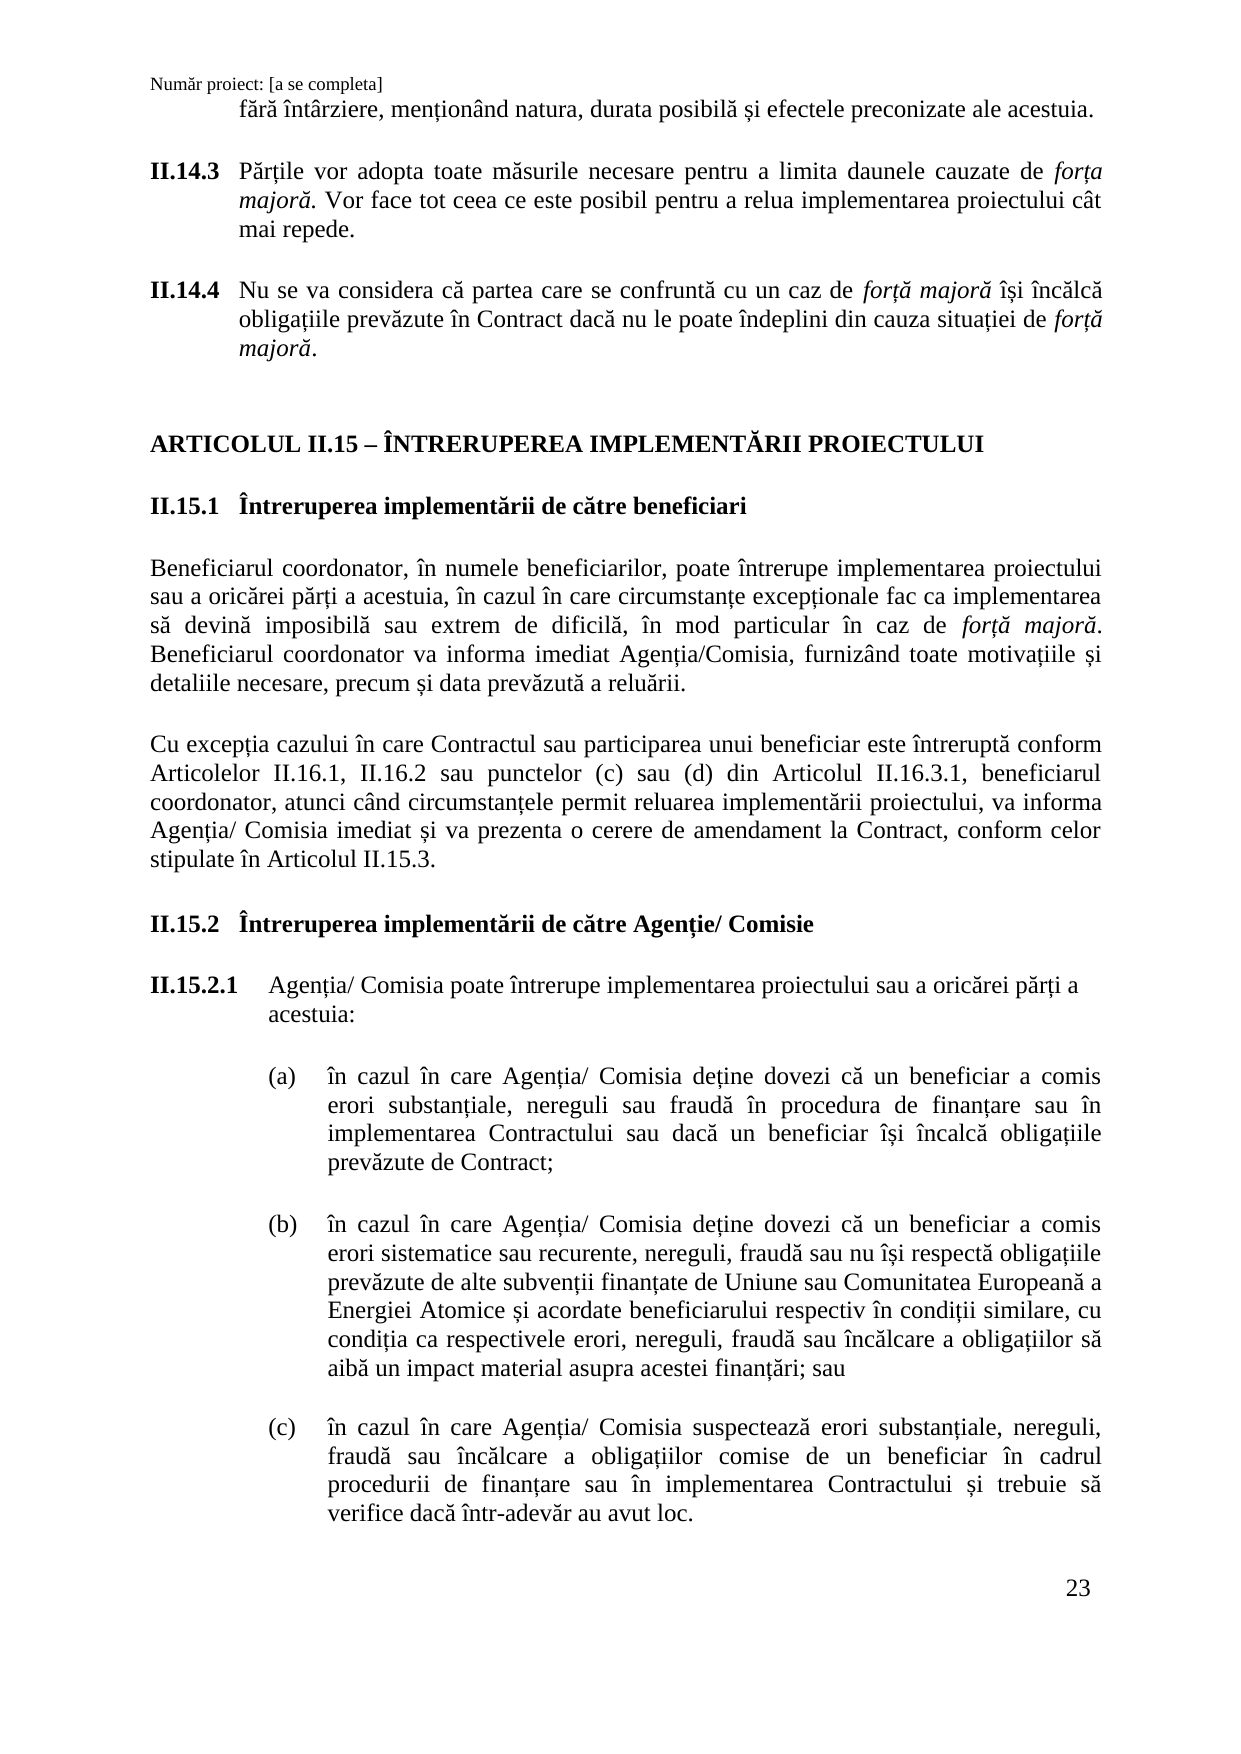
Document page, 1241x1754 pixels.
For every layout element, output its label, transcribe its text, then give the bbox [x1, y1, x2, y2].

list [150, 94, 1103, 123]
text Cu excepția cazului în care Contractul sau participarea unui beneficiar este întreruptă conform Articolelor II.16.1, II.16.2 sau punctelor (c) sau (d) din Articolul II.16.3.1, beneficiarul coordonator, atunci când circumstanțele permit reluarea implementării proiectului, va informa Agenția/ Comisia imediat și va prezenta o cerere de amendament la Contract, conform celor stipulate în Articolul II.15.3. [150, 729, 1103, 873]
list Părțile vor adopta toate măsurile necesare pentru a limita daunele cauzate de forța majoră. Vor face tot ceea ce este posibil pentru a relua implementarea proiectului cât mai repede. [150, 156, 1103, 242]
subtitle ARTICOLUL II.15 – ÎNTRERUPEREA IMPLEMENTĂRII PROIECTULUI [150, 429, 1103, 458]
list în cazul în care Agenția/ Comisia deține dovezi că un beneficiar a comis erori substanțiale, nereguli sau fraudă în procedura de finanțare sau în implementarea Contractului sau dacă un beneficiar își încalcă obligațiile prevăzute de Contract; [268, 1061, 1103, 1176]
text Beneficiarul coordonator, în numele beneficiarilor, poate întrerupe implementarea proiectului sau a oricărei părți a acestuia, în cazul în care circumstanțe excepționale fac ca implementarea să devină imposibilă sau extrem de dificilă, în mod particular în caz de forță majoră. Beneficiarul coordonator va informa imediat Agenția/Comisia, furnizând toate motivațiile și detaliile necesare, precum și data prevăzută a reluării. [150, 553, 1103, 696]
subtitle Întreruperea implementării de către Agenție/ Comisie [150, 909, 1103, 937]
list în cazul în care Agenția/ Comisia suspectează erori substanțiale, nereguli, fraudă sau încălcare a obligațiilor comise de un beneficiar în cadrul procedurii de finanțare sau în implementarea Contractului și trebuie să verifice dacă într-adevăr au avut loc. [268, 1412, 1103, 1527]
list Agenția/ Comisia poate întrerupe implementarea proiectului sau a oricărei părți a acestuia: [150, 971, 1103, 1028]
list Întreruperea implementării de către beneficiari [150, 491, 1103, 519]
list Nu se va considera că partea care se confruntă cu un caz de forță majoră își încălcă obligațiile prevăzute în Contract dacă nu le poate îndeplini din cauza situației de forță majoră. [150, 275, 1103, 362]
list în cazul în care Agenția/ Comisia deține dovezi că un beneficiar a comis erori sistematice sau recurente, nereguli, fraudă sau nu își respectă obligațiile prevăzute de alte subvenții finanțate de Uniune sau Comunitatea Europeană a Energiei Atomice și acordate beneficiarului respectiv în condiții similare, cu condiția ca respectivele erori, nereguli, fraudă sau încălcare a obligațiilor să aibă un impact material asupra acestei finanțări; sau [268, 1209, 1103, 1382]
